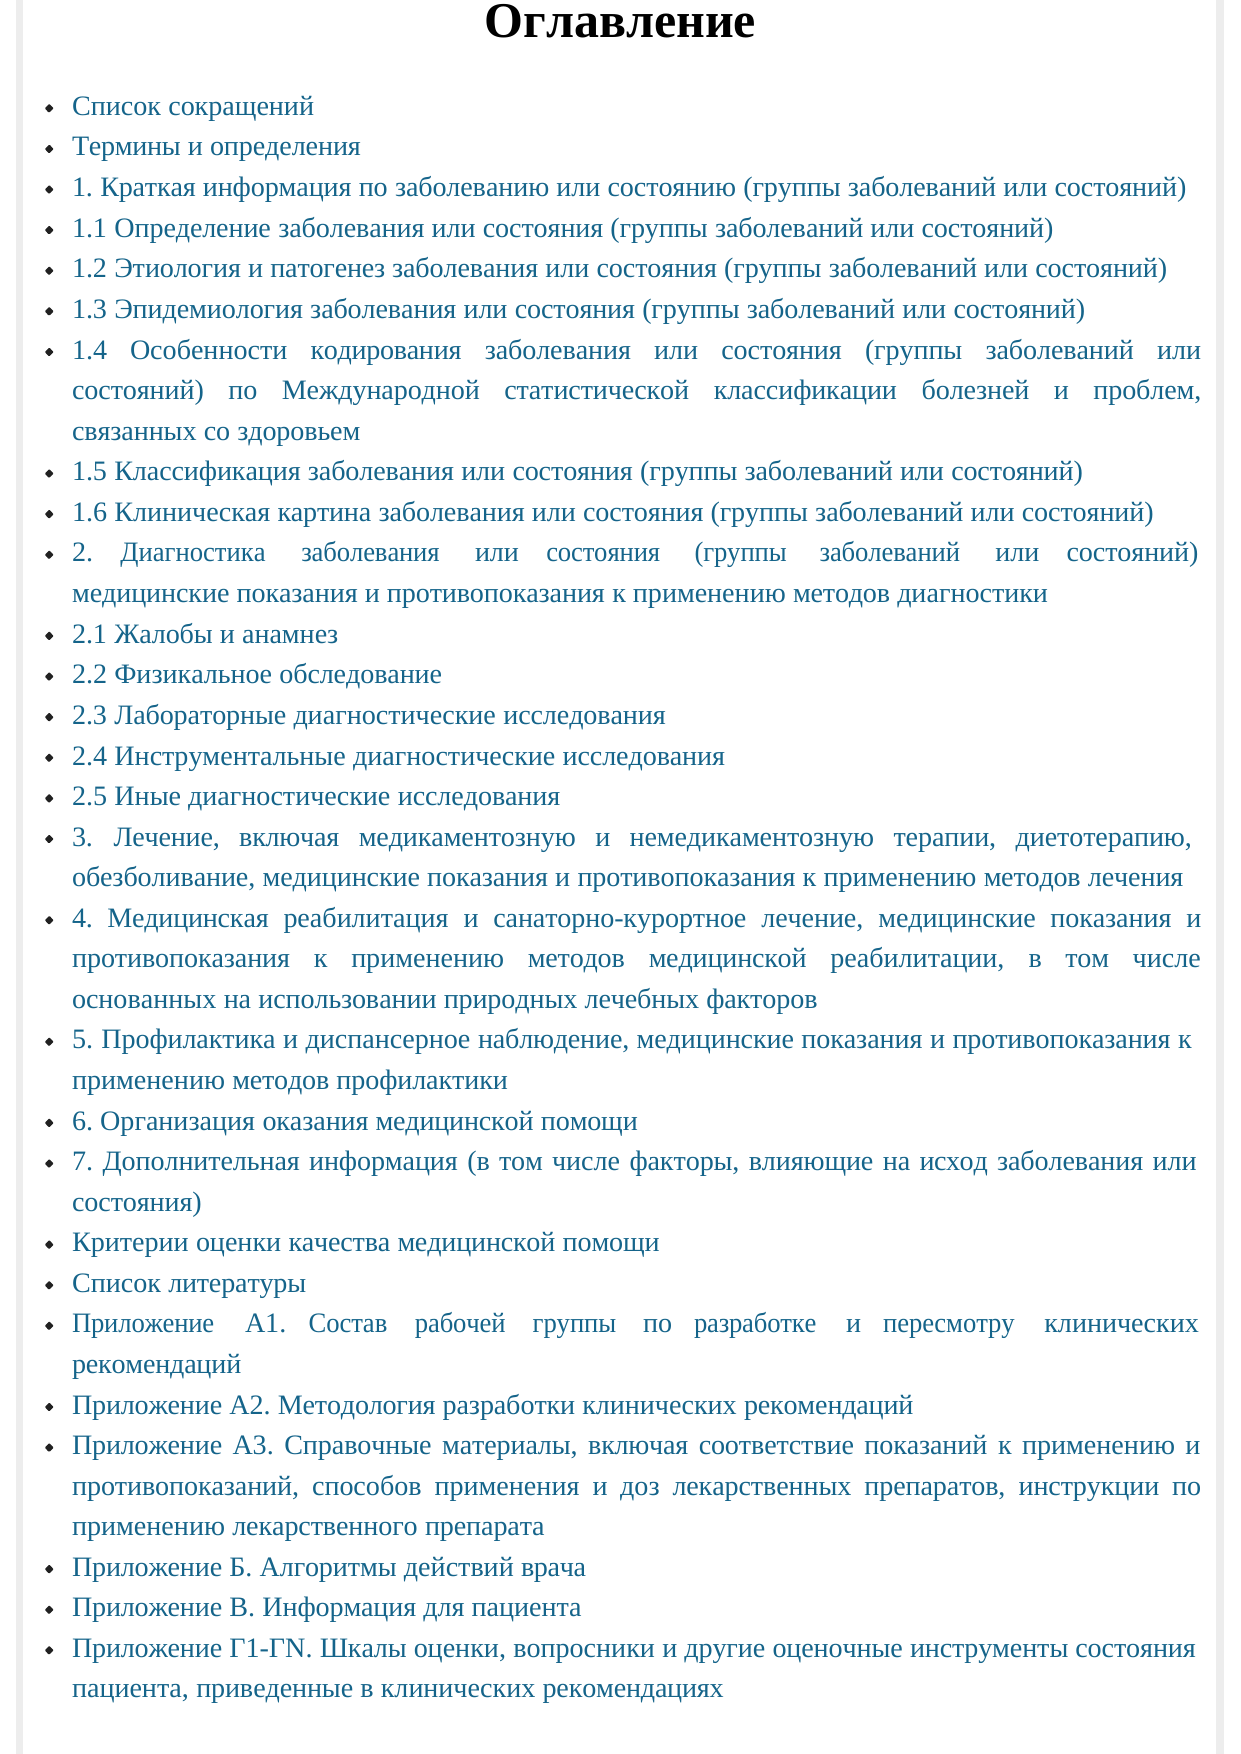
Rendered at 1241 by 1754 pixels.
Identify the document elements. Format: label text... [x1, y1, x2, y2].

list Эпидемиология заболевания или состояния (группы заболеваний или состояний) [72, 292, 1236, 324]
list Иные диагностические исследования [72, 779, 1236, 812]
text Список сокращений Термины и определения [72, 89, 397, 162]
list Дополнительная информация (в том числе факторы, влияющие на исход заболевания или состояния) [72, 1144, 1201, 1217]
list Медицинская реабилитация и санаторно-курортное лечение, медицинские показания и противопоказания к применению методов медицинской реабилитации, в том числе основанных на использовании природных лечебных факторов [72, 901, 1201, 1014]
list Особенности кодирования заболевания или состояния (группы заболеваний или состояний) по Международной статистической классификации болезней и проблем, связанных со здоровьем [72, 333, 1201, 446]
text Приложение Г1-ГN. Шкалы оценки, вопросники и другие оценочные инструменты состояния пациента, приведенные в клинических рекомендациях [72, 1631, 1201, 1704]
text Приложение А3. Справочные материалы, включая соответствие показаний к применению и противопоказаний, способов применения и доз лекарственных препаратов, инструкции по применению лекарственного препарата [72, 1428, 1201, 1542]
text Приложение А1. Состав рабочей группы по разработке и пересмотру клинических рекомендаций [72, 1307, 1201, 1379]
list Жалобы и анамнез [72, 617, 1236, 649]
list Лечение, включая медикаментозную и немедикаментозную терапии, диетотерапию, обезболивание, медицинские показания и противопоказания к применению методов лечения [72, 820, 1201, 893]
list Лабораторные диагностические исследования [72, 698, 1236, 730]
list Краткая информация по заболеванию или состоянию (группы заболеваний или состояний) [72, 170, 1236, 203]
list Физикальное обследование [72, 657, 1236, 690]
text Критерии оценки качества медицинской помощи Список литературы [72, 1225, 689, 1298]
list Этиология и патогенез заболевания или состояния (группы заболеваний или состояний) [72, 251, 1236, 284]
list Профилактика и диспансерное наблюдение, медицинские показания и противопоказания к применению методов профилактики [72, 1022, 1201, 1095]
subtitle Оглавление [483, 0, 757, 46]
list Организация оказания медицинской помощи [72, 1104, 1236, 1136]
text Приложение Б. Алгоритмы действий врача Приложение В. Информация для пациента [72, 1550, 689, 1623]
list Клиническая картина заболевания или состояния (группы заболеваний или состояний) [72, 495, 1236, 527]
list Диагностика заболевания или состояния (группы заболеваний или состояний) медицинские показания и противопоказания к применению методов диагностики [72, 536, 1200, 608]
text Приложение А2. Методология разработки клинических рекомендаций [72, 1388, 1236, 1420]
list Определение заболевания или состояния (группы заболеваний или состояний) [72, 211, 1236, 243]
list Классификация заболевания или состояния (группы заболеваний или состояний) [72, 454, 1236, 487]
list Инструментальные диагностические исследования [72, 738, 1236, 771]
